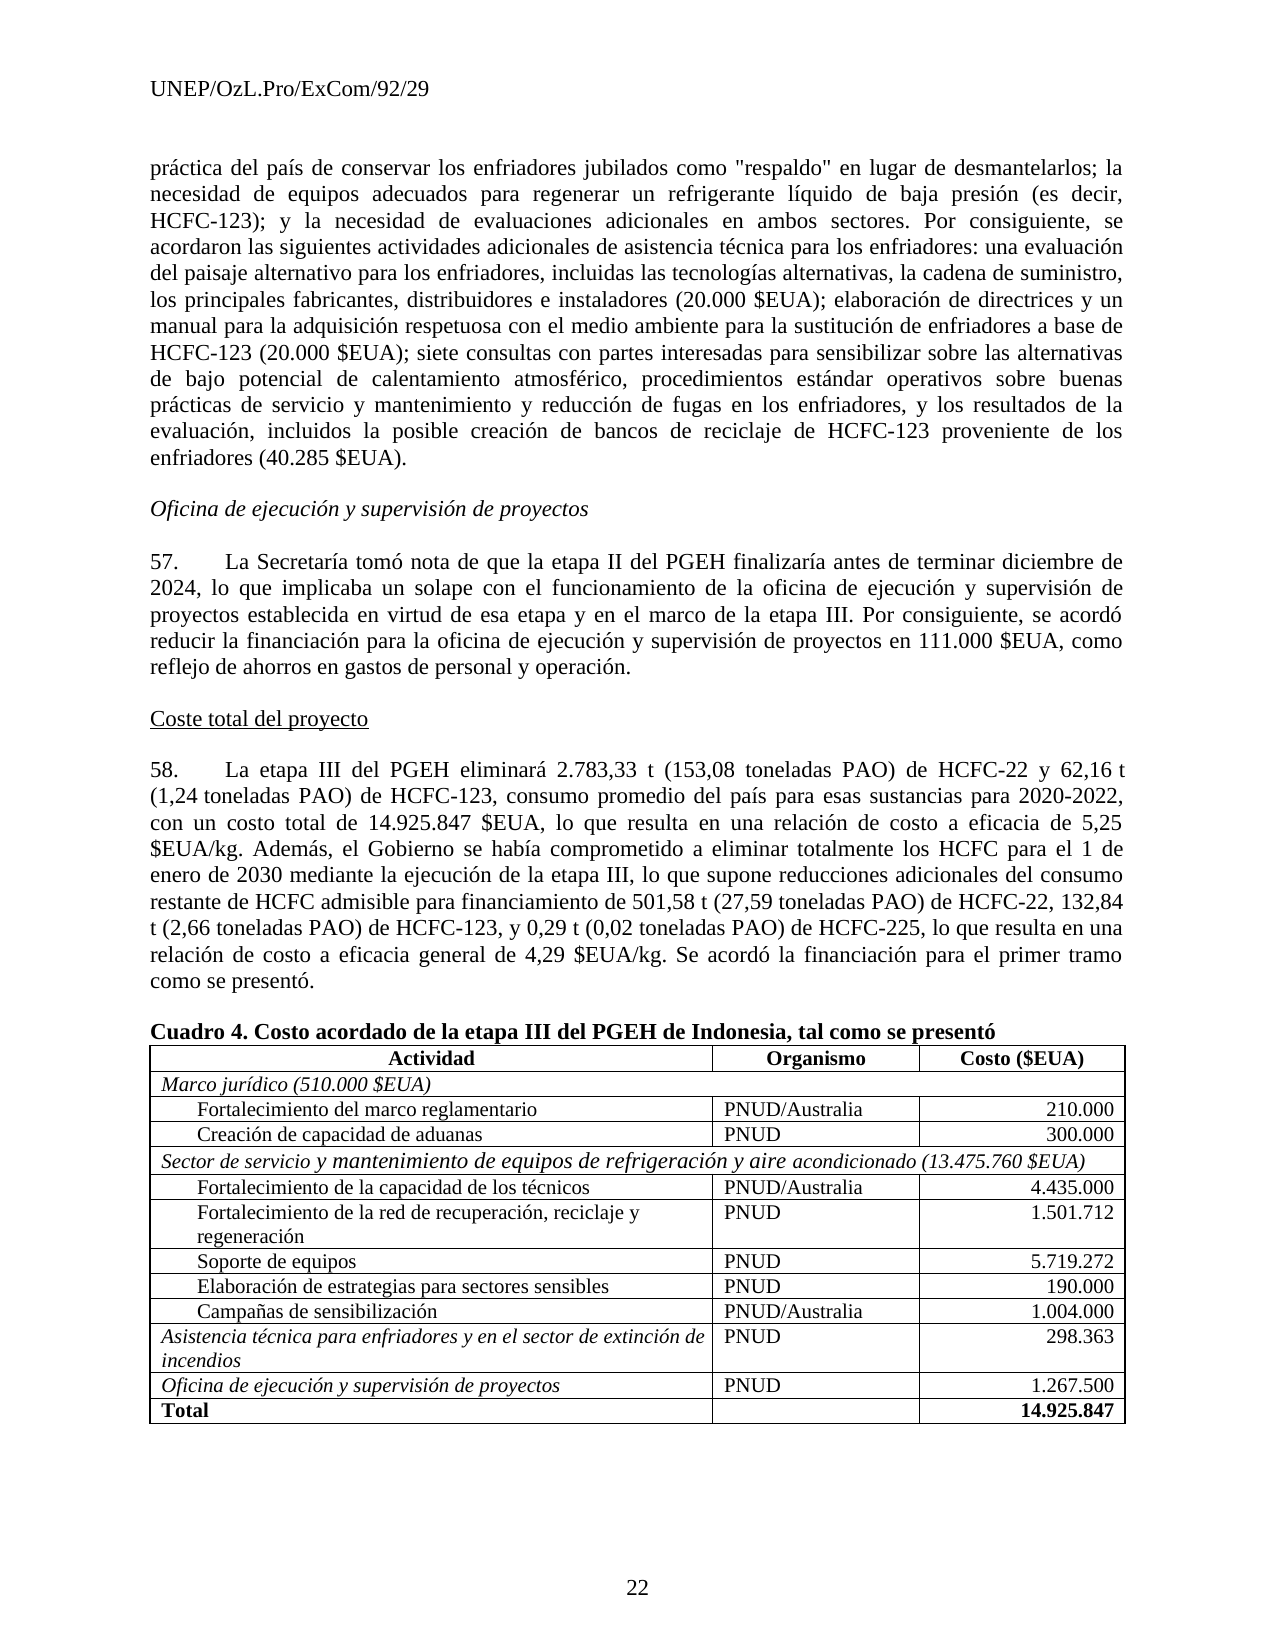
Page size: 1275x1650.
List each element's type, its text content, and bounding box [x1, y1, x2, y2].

table_cell 1.004.000 [920, 1299, 1124, 1323]
table_cell 190.000 [920, 1274, 1124, 1298]
table_cell PNUD [713, 1122, 919, 1146]
table_cell Marco jurídico (510.000 $EUA) [151, 1072, 1124, 1096]
text Coste total del proyecto [150, 705, 1125, 731]
subtitle La Secretaría tomó nota de que la etapa II del PGEH finalizaría antes de terminar diciembre de 2024, lo que implicaba un solape con el funcionamiento de la oficina de ejecución y supervisión de proyectos establecida en virtud de esa etapa y en el marco de la etapa III. Por consiguiente, se acordó reducir la financiación para la oficina de ejecución y supervisión de proyectos en 111.000 $EUA, como reflejo de ahorros en gastos de personal y operación. [150, 548, 1125, 680]
table_cell 4.435.000 [920, 1175, 1124, 1199]
table_cell Fortalecimiento del marco reglamentario [151, 1097, 712, 1121]
table_cell 1.501.712 [920, 1200, 1124, 1248]
table_cell Elaboración de estrategias para sectores sensibles [151, 1274, 712, 1298]
table_cell Fortalecimiento de la red de recuperación, reciclaje y regeneración [151, 1200, 712, 1248]
table_cell PNUD/Australia [713, 1175, 919, 1199]
table_cell 1.267.500 [920, 1373, 1124, 1397]
table_cell PNUD/Australia [713, 1097, 919, 1121]
table_cell Fortalecimiento de la capacidad de los técnicos [151, 1175, 712, 1199]
table_header Organismo [713, 1046, 919, 1071]
table_cell PNUD [713, 1274, 919, 1298]
table_cell 298.363 [920, 1324, 1124, 1372]
table_cell Sector de servicio y mantenimiento de equipos de refrigeración y aire acondicionado (13.475.760 $EUA) [151, 1147, 1124, 1173]
table_cell Asistencia técnica para enfriadores y en el sector de extinción de incendios [151, 1324, 712, 1372]
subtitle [150, 154, 1125, 470]
table_cell 300.000 [920, 1122, 1124, 1146]
table_cell PNUD [713, 1249, 919, 1273]
table_cell Total [151, 1399, 712, 1422]
table_cell 5.719.272 [920, 1249, 1124, 1273]
table_cell Creación de capacidad de aduanas [151, 1122, 712, 1146]
table_header Costo ($EUA) [920, 1046, 1124, 1071]
table_cell PNUD [713, 1373, 919, 1397]
table_cell Soporte de equipos [151, 1249, 712, 1273]
table_cell Campañas de sensibilización [151, 1299, 712, 1323]
table_header Actividad [151, 1046, 712, 1071]
table_cell PNUD/Australia [713, 1299, 919, 1323]
table_cell PNUD [713, 1324, 919, 1372]
table_cell 14.925.847 [920, 1399, 1124, 1422]
table_cell PNUD [713, 1200, 919, 1248]
text Oficina de ejecución y supervisión de proyectos [150, 495, 1125, 522]
text Cuadro 4. Costo acordado de la etapa III del PGEH de Indonesia, tal como se presentó [150, 1018, 1125, 1045]
table_cell Oficina de ejecución y supervisión de proyectos [151, 1373, 712, 1397]
table_cell [713, 1399, 919, 1422]
subtitle La etapa III del PGEH eliminará 2.783,33 t (153,08 toneladas PAO) de HCFC-22 y 62,16 t (1,24 toneladas PAO) de HCFC-123, consumo promedio del país para esas sustancias para 2020-2022, con un costo total de 14.925.847 $EUA, lo que resulta en una relación de costo a eficacia de 5,25 $EUA/kg. Además, el Gobierno se había comprometido a eliminar totalmente los HCFC para el 1 de enero de 2030 mediante la ejecución de la etapa III, lo que supone reducciones adicionales del consumo restante de HCFC admisible para financiamiento de 501,58 t (27,59 toneladas PAO) de HCFC-22, 132,84 t (2,66 toneladas PAO) de HCFC-123, y 0,29 t (0,02 toneladas PAO) de HCFC-225, lo que resulta en una relación de costo a eficacia general de 4,29 $EUA/kg. Se acordó la financiación para el primer tramo como se presentó. [150, 756, 1125, 993]
table_cell 210.000 [920, 1097, 1124, 1121]
